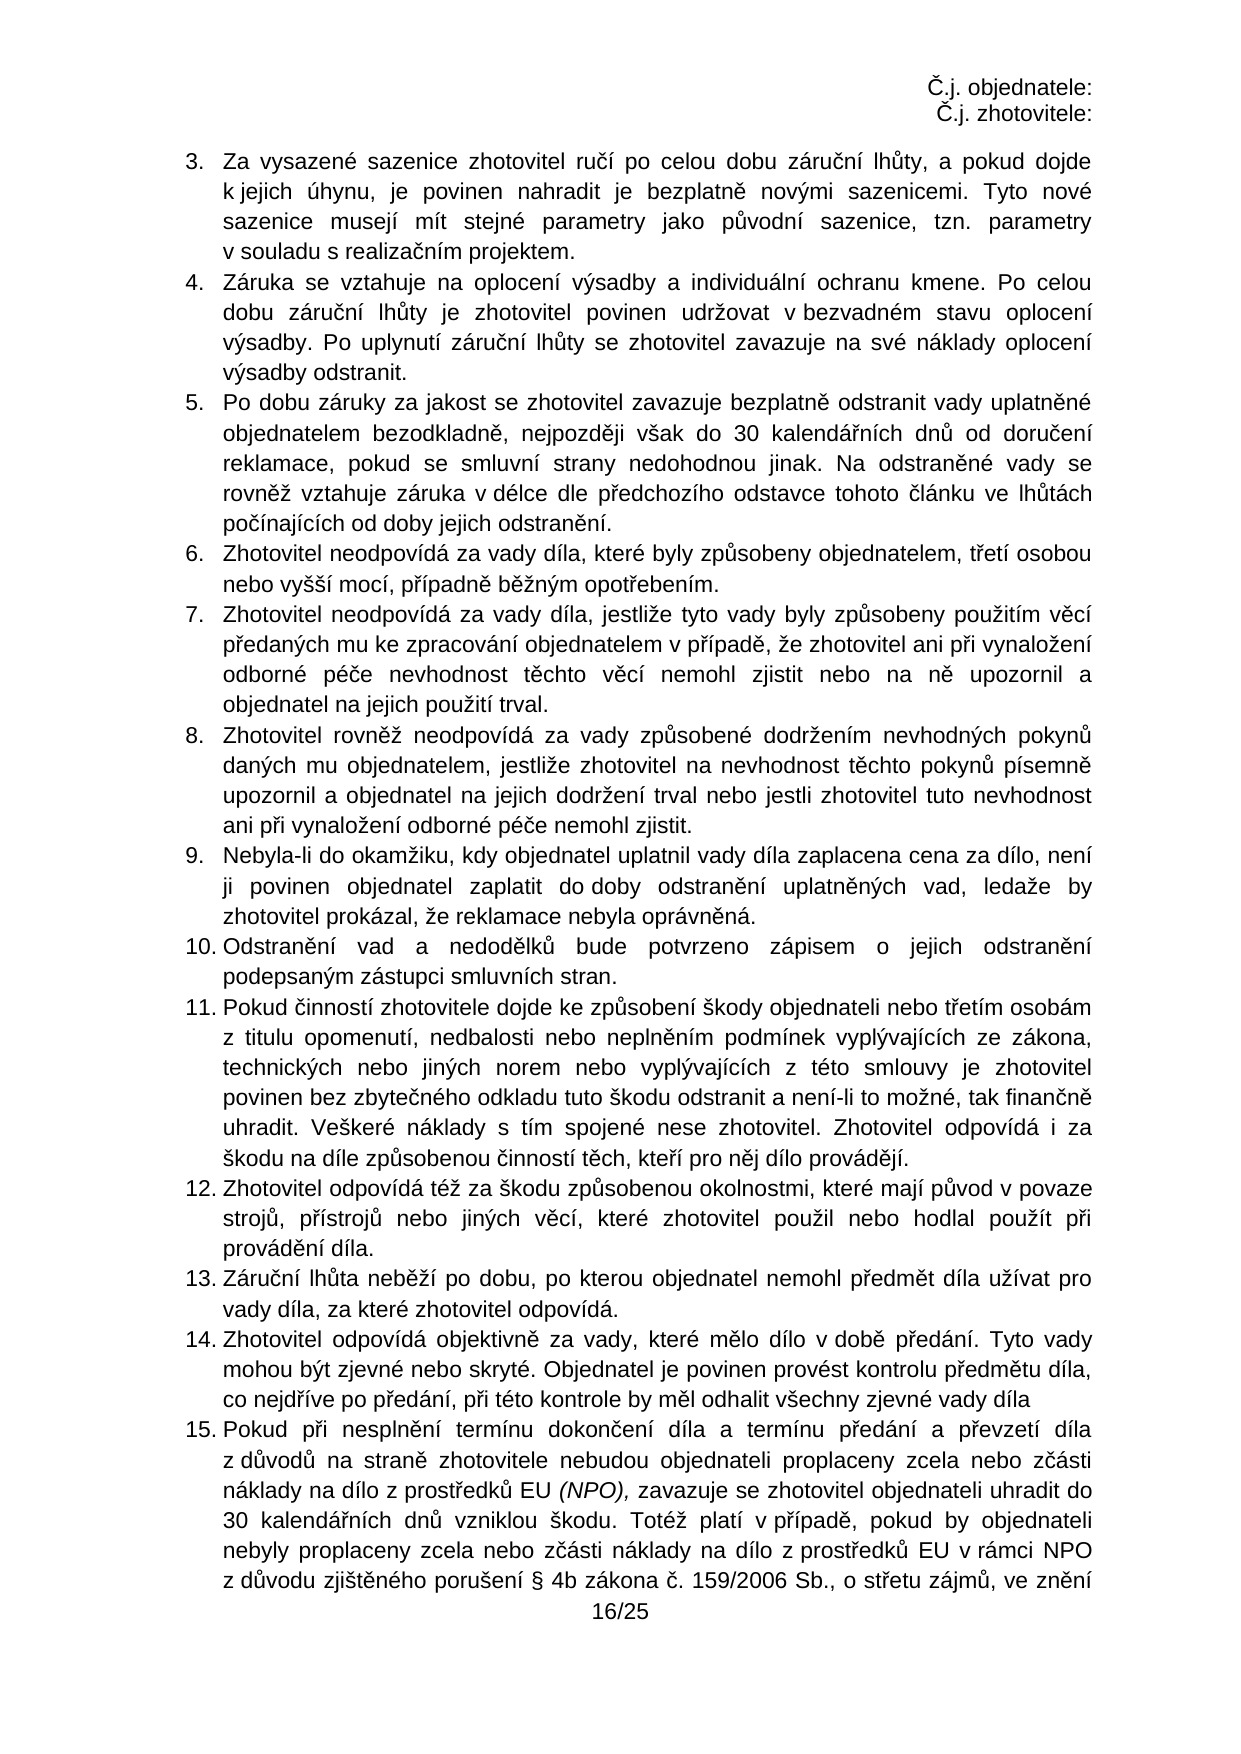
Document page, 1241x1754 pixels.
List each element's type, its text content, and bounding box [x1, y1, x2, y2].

list Pokud činností zhotovitele dojde ke způsobení škody objednateli nebo třetím osobám z titulu opomenutí, nedbalosti nebo neplněním podmínek vyplývajících ze zákona, technických nebo jiných norem nebo vyplývajících z této smlouvy je zhotovitel povinen bez zbytečného odkladu tuto škodu odstranit a není-li to možné, tak finančně uhradit. Veškeré náklady s tím spojené nese zhotovitel. Zhotovitel odpovídá i za škodu na díle způsobenou činností těch, kteří pro něj dílo provádějí. [185, 993, 1093, 1171]
list Po dobu záruky za jakost se zhotovitel zavazuje bezplatně odstranit vady uplatněné objednatelem bezodkladně, nejpozději však do 30 kalendářních dnů od doručení reklamace, pokud se smluvní strany nedohodnou jinak. Na odstraněné vady se rovněž vztahuje záruka v délce dle předchozího odstavce tohoto článku ve lhůtách počínajících od doby jejich odstranění. [185, 389, 1093, 536]
list Zhotovitel odpovídá též za škodu způsobenou okolnostmi, které mají původ v povaze strojů, přístrojů nebo jiných věcí, které zhotovitel použil nebo hodlal použít při provádění díla. [185, 1175, 1093, 1261]
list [185, 1416, 1093, 1594]
list Záruční lhůta neběží po dobu, po kterou objednatel nemohl předmět díla užívat pro vady díla, za které zhotovitel odpovídá. [185, 1265, 1093, 1322]
list Odstranění vad a nedodělků bude potvrzeno zápisem o jejich odstranění podepsaným zástupci smluvních stran. [185, 933, 1093, 989]
list Zhotovitel neodpovídá za vady díla, které byly způsobeny objednatelem, třetí osobou nebo vyšší mocí, případně běžným opotřebením. [185, 540, 1093, 597]
list Zhotovitel neodpovídá za vady díla, jestliže tyto vady byly způsobeny použitím věcí předaných mu ke zpracování objednatelem v případě, že zhotovitel ani při vynaložení odborné péče nevhodnost těchto věcí nemohl zjistit nebo na ně upozornil a objednatel na jejich použití trval. [185, 601, 1093, 718]
list Zhotovitel odpovídá objektivně za vady, které mělo dílo v době předání. Tyto vady mohou být zjevné nebo skryté. Objednatel je povinen provést kontrolu předmětu díla, co nejdříve po předání, při této kontrole by měl odhalit všechny zjevné vady díla [185, 1326, 1093, 1412]
list Záruka se vztahuje na oplocení výsadby a individuální ochranu kmene. Po celou dobu záruční lhůty je zhotovitel povinen udržovat v bezvadném stavu oplocení výsadby. Po uplynutí záruční lhůty se zhotovitel zavazuje na své náklady oplocení výsadby odstranit. [185, 268, 1093, 385]
list Za vysazené sazenice zhotovitel ručí po celou dobu záruční lhůty, a pokud dojde k jejich úhynu, je povinen nahradit je bezplatně novými sazenicemi. Tyto nové sazenice musejí mít stejné parametry jako původní sazenice, tzn. parametry v souladu s realizačním projektem. [185, 148, 1093, 264]
list Nebyla-li do okamžiku, kdy objednatel uplatnil vady díla zaplacena cena za dílo, není ji povinen objednatel zaplatit do doby odstranění uplatněných vad, ledaže by zhotovitel prokázal, že reklamace nebyla oprávněná. [185, 842, 1093, 929]
list Zhotovitel rovněž neodpovídá za vady způsobené dodržením nevhodných pokynů daných mu objednatelem, jestliže zhotovitel na nevhodnost těchto pokynů písemně upozornil a objednatel na jejich dodržení trval nebo jestli zhotovitel tuto nevhodnost ani při vynaložení odborné péče nemohl zjistit. [185, 722, 1093, 838]
